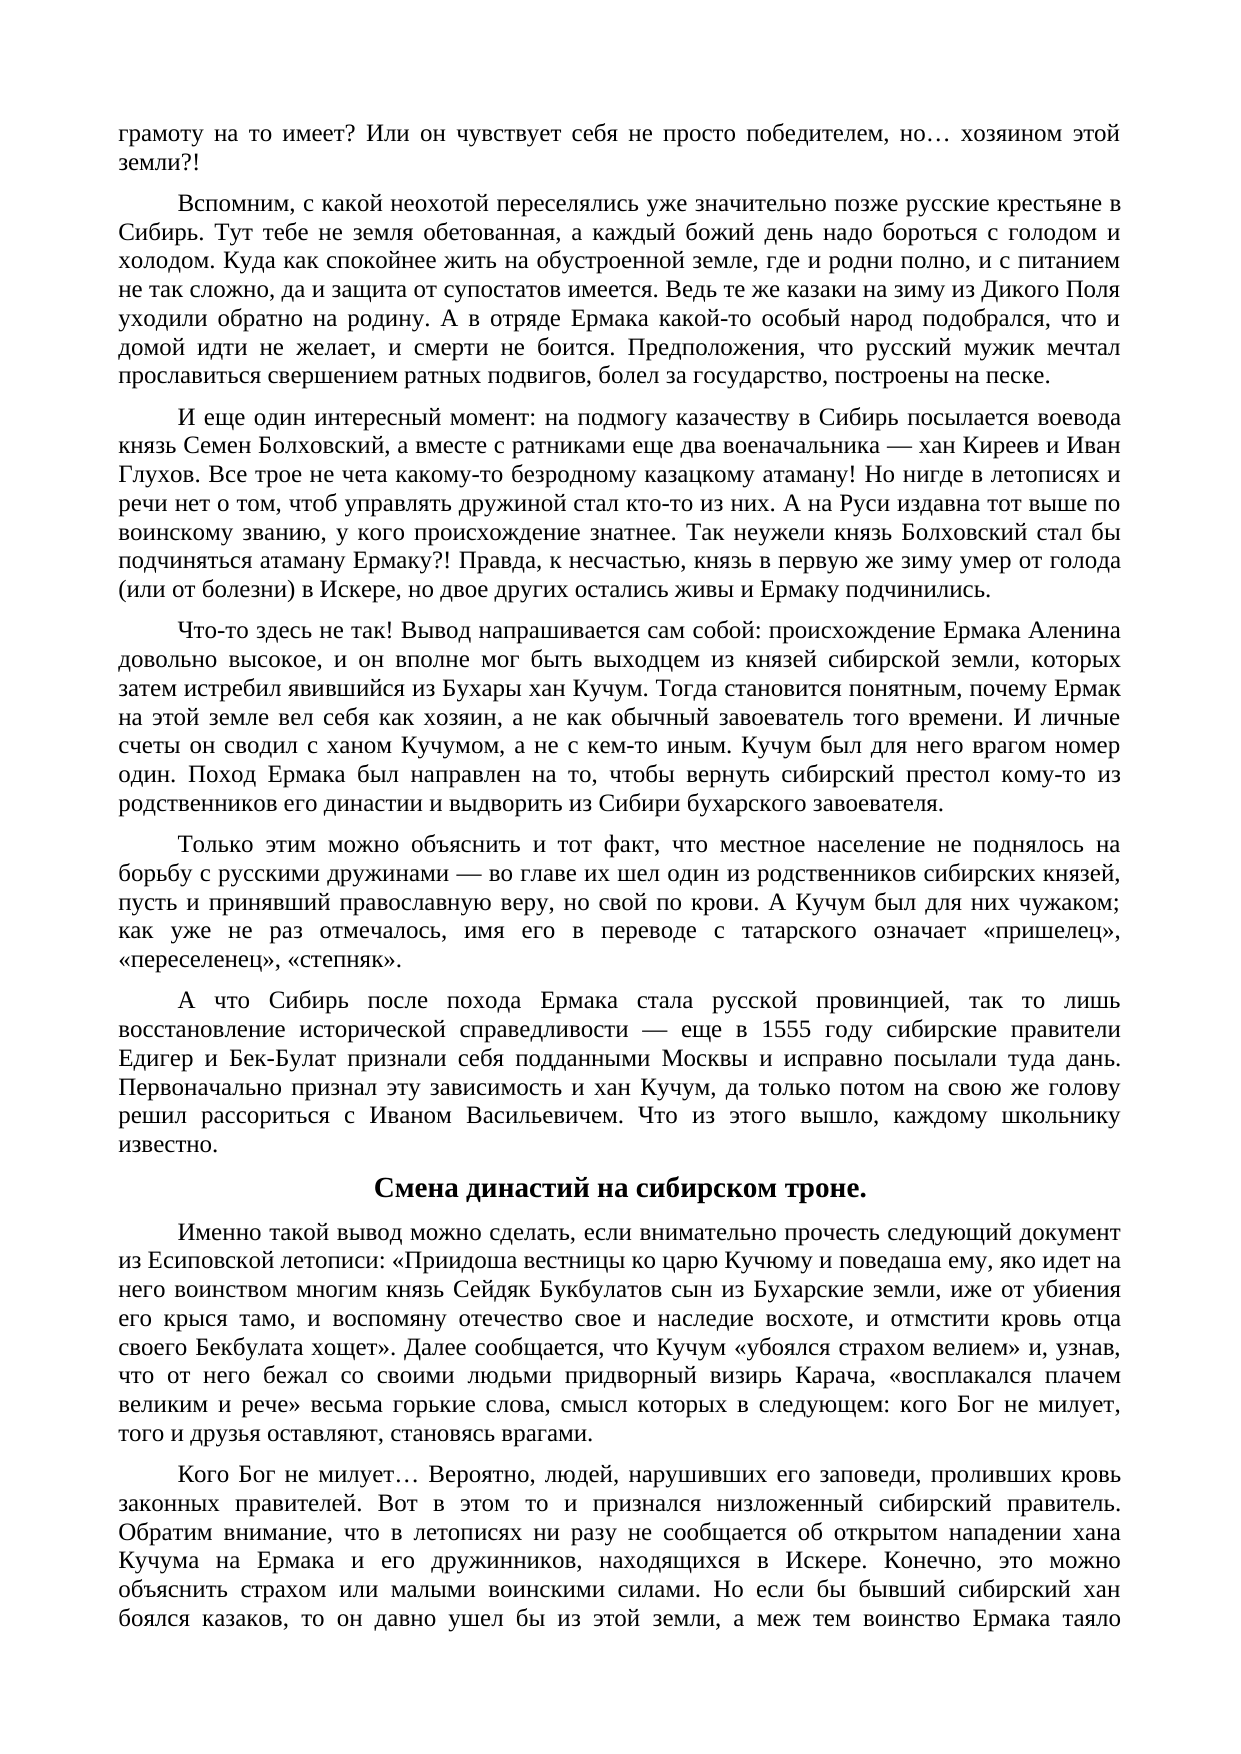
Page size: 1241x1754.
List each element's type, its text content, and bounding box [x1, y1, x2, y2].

text Смена династий на сибирском троне. [118, 1171, 1122, 1204]
text И еще один интересный момент: на подмогу казачеству в Сибирь посылается воевода князь Семен Болховский, а вместе с ратниками еще два военачальника — хан Киреев и Иван Глухов. Все трое не чета какому-то безродному казацкому атаману! Но нигде в летописях и речи нет о том, чтоб управлять дружиной стал кто-то из них. А на Руси издавна тот выше по воинскому званию, у кого происхождение знатнее. Так неужели князь Болховский стал бы подчиняться атаману Ермаку?! Правда, к несчастью, князь в первую же зиму умер от голода (или от болезни) в Искере, но двое других остались живы и Ермаку подчинились. [118, 402, 1122, 603]
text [118, 118, 1122, 176]
text Вспомним, с какой неохотой переселялись уже значительно позже русские крестьяне в Сибирь. Тут тебе не земля обетованная, а каждый божий день надо бороться с голодом и холодом. Куда как спокойнее жить на обустроенной земле, где и родни полно, и с питанием не так сложно, да и защита от супостатов имеется. Ведь те же казаки на зиму из Дикого Поля уходили обратно на родину. А в отряде Ермака какой-то особый народ подобрался, что и домой идти не желает, и смерти не боится. Предположения, что русский мужик мечтал прославиться свершением ратных подвигов, болел за государство, построены на песке. [118, 188, 1122, 389]
text Только этим можно объяснить и тот факт, что местное население не поднялось на борьбу с русскими дружинами — во главе их шел один из родственников сибирских князей, пусть и принявший православную веру, но свой по крови. А Кучум был для них чужаком; как уже не раз отмечалось, имя его в переводе с татарского означает «пришелец», «переселенец», «степняк». [118, 829, 1122, 973]
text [118, 1459, 1122, 1632]
text Именно такой вывод можно сделать, если внимательно прочесть следующий документ из Есиповской летописи: «Приидоша вестницы ко царю Кучюму и поведаша ему, яко идет на него воинством многим князь Сейдяк Букбулатов сын из Бухарские земли, иже от убиения его крыся тамо, и воспомяну отечество свое и наследие восхоте, и отмстити кровь отца своего Бекбулата хощет». Далее сообщается, что Кучум «убоялся страхом велием» и, узнав, что от него бежал со своими людьми придворный визирь Карача, «восплакался плачем великим и рече» весьма горькие слова, смысл которых в следующем: кого Бог не милует, того и друзья оставляют, становясь врагами. [118, 1217, 1122, 1447]
text А что Сибирь после похода Ермака стала русской провинцией, так то лишь восстановление исторической справедливости — еще в 1555 году сибирские правители Едигер и Бек-Булат признали себя подданными Москвы и исправно посылали туда дань. Первоначально признал эту зависимость и хан Кучум, да только потом на свою же голову решил рассориться с Иваном Васильевичем. Что из этого вышло, каждому школьнику известно. [118, 986, 1122, 1158]
text Что-то здесь не так! Вывод напрашивается сам собой: происхождение Ермака Аленина довольно высокое, и он вполне мог быть выходцем из князей сибирской земли, которых затем истребил явившийся из Бухары хан Кучум. Тогда становится понятным, почему Ермак на этой земле вел себя как хозяин, а не как обычный завоеватель того времени. И личные счеты он сводил с ханом Кучумом, а не с кем-то иным. Кучум был для него врагом номер один. Поход Ермака был направлен на то, чтобы вернуть сибирский престол кому-то из родственников его династии и выдворить из Сибири бухарского завоевателя. [118, 616, 1122, 817]
